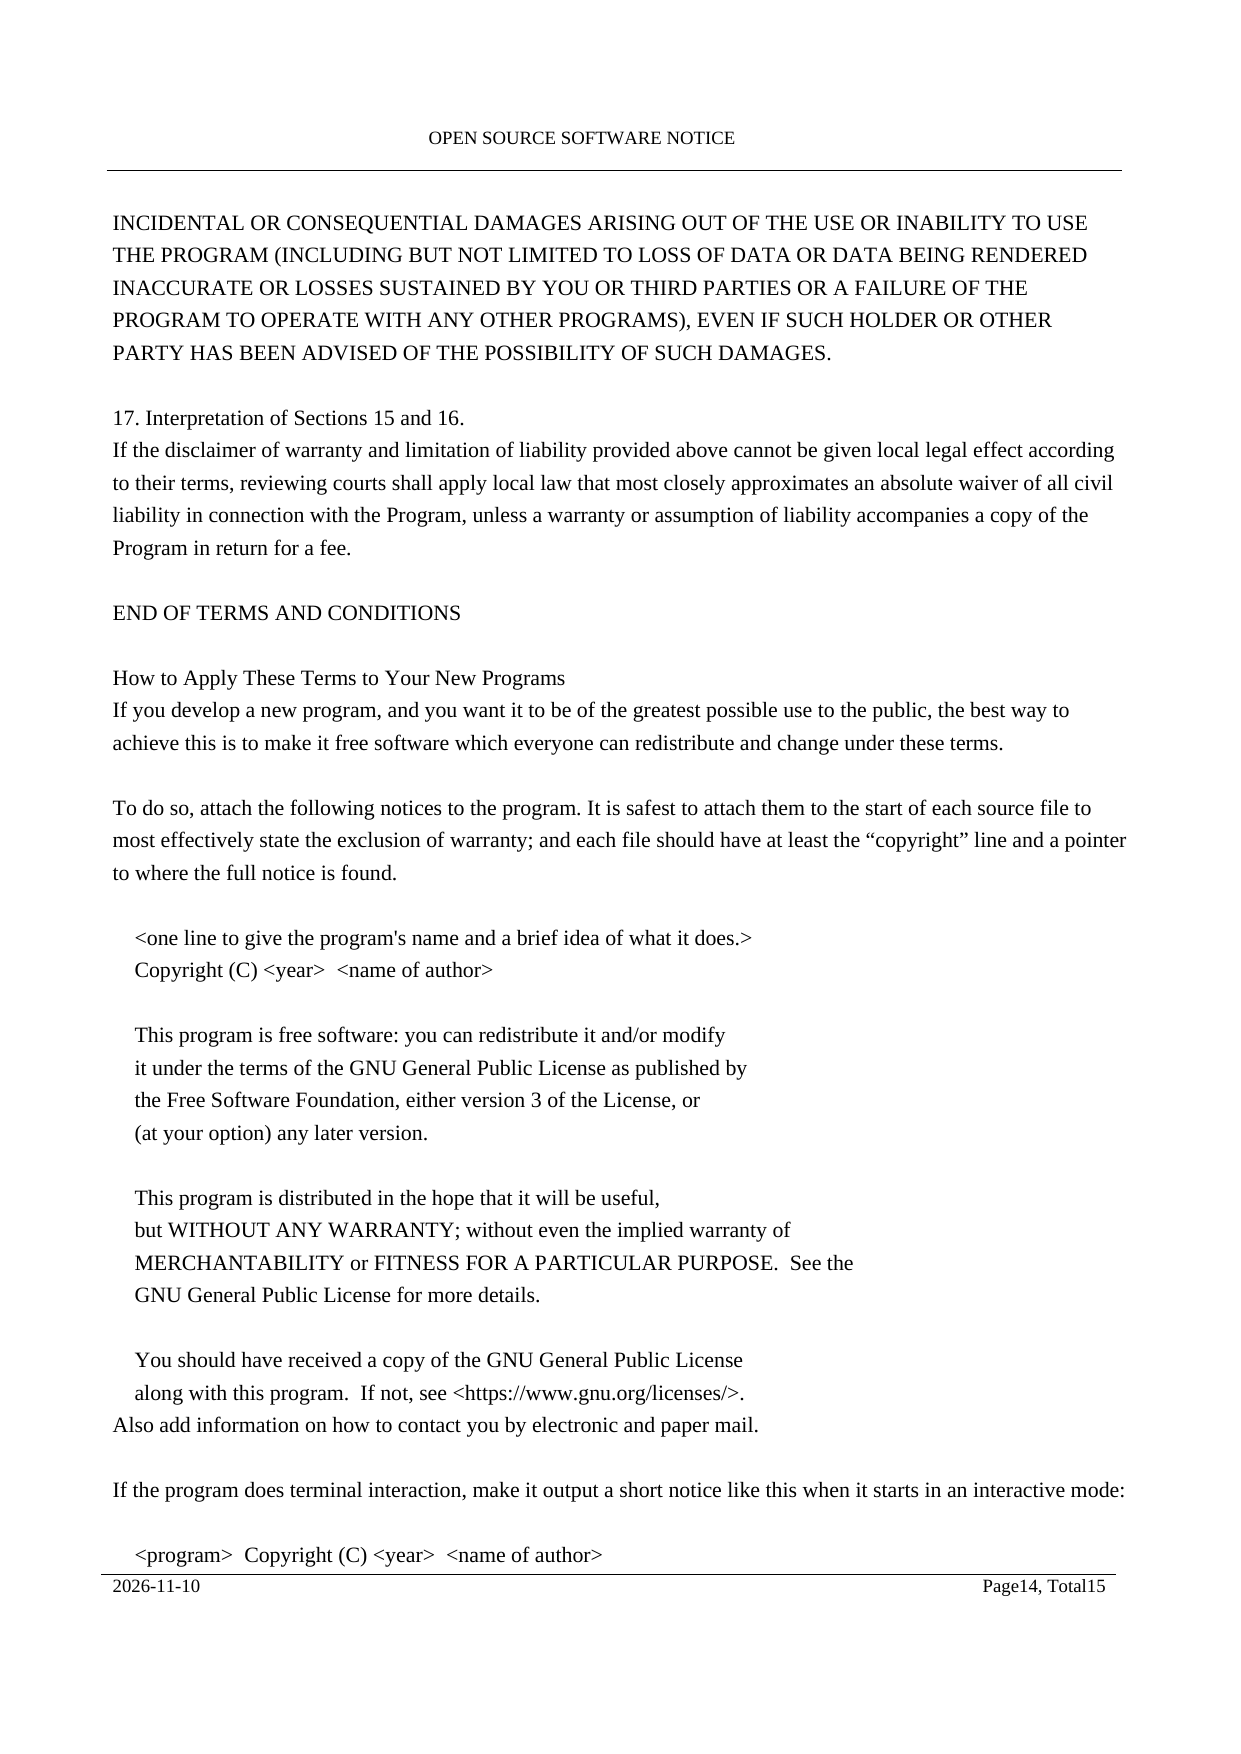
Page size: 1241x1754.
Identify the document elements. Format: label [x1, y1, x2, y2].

text [112, 206, 1128, 1571]
